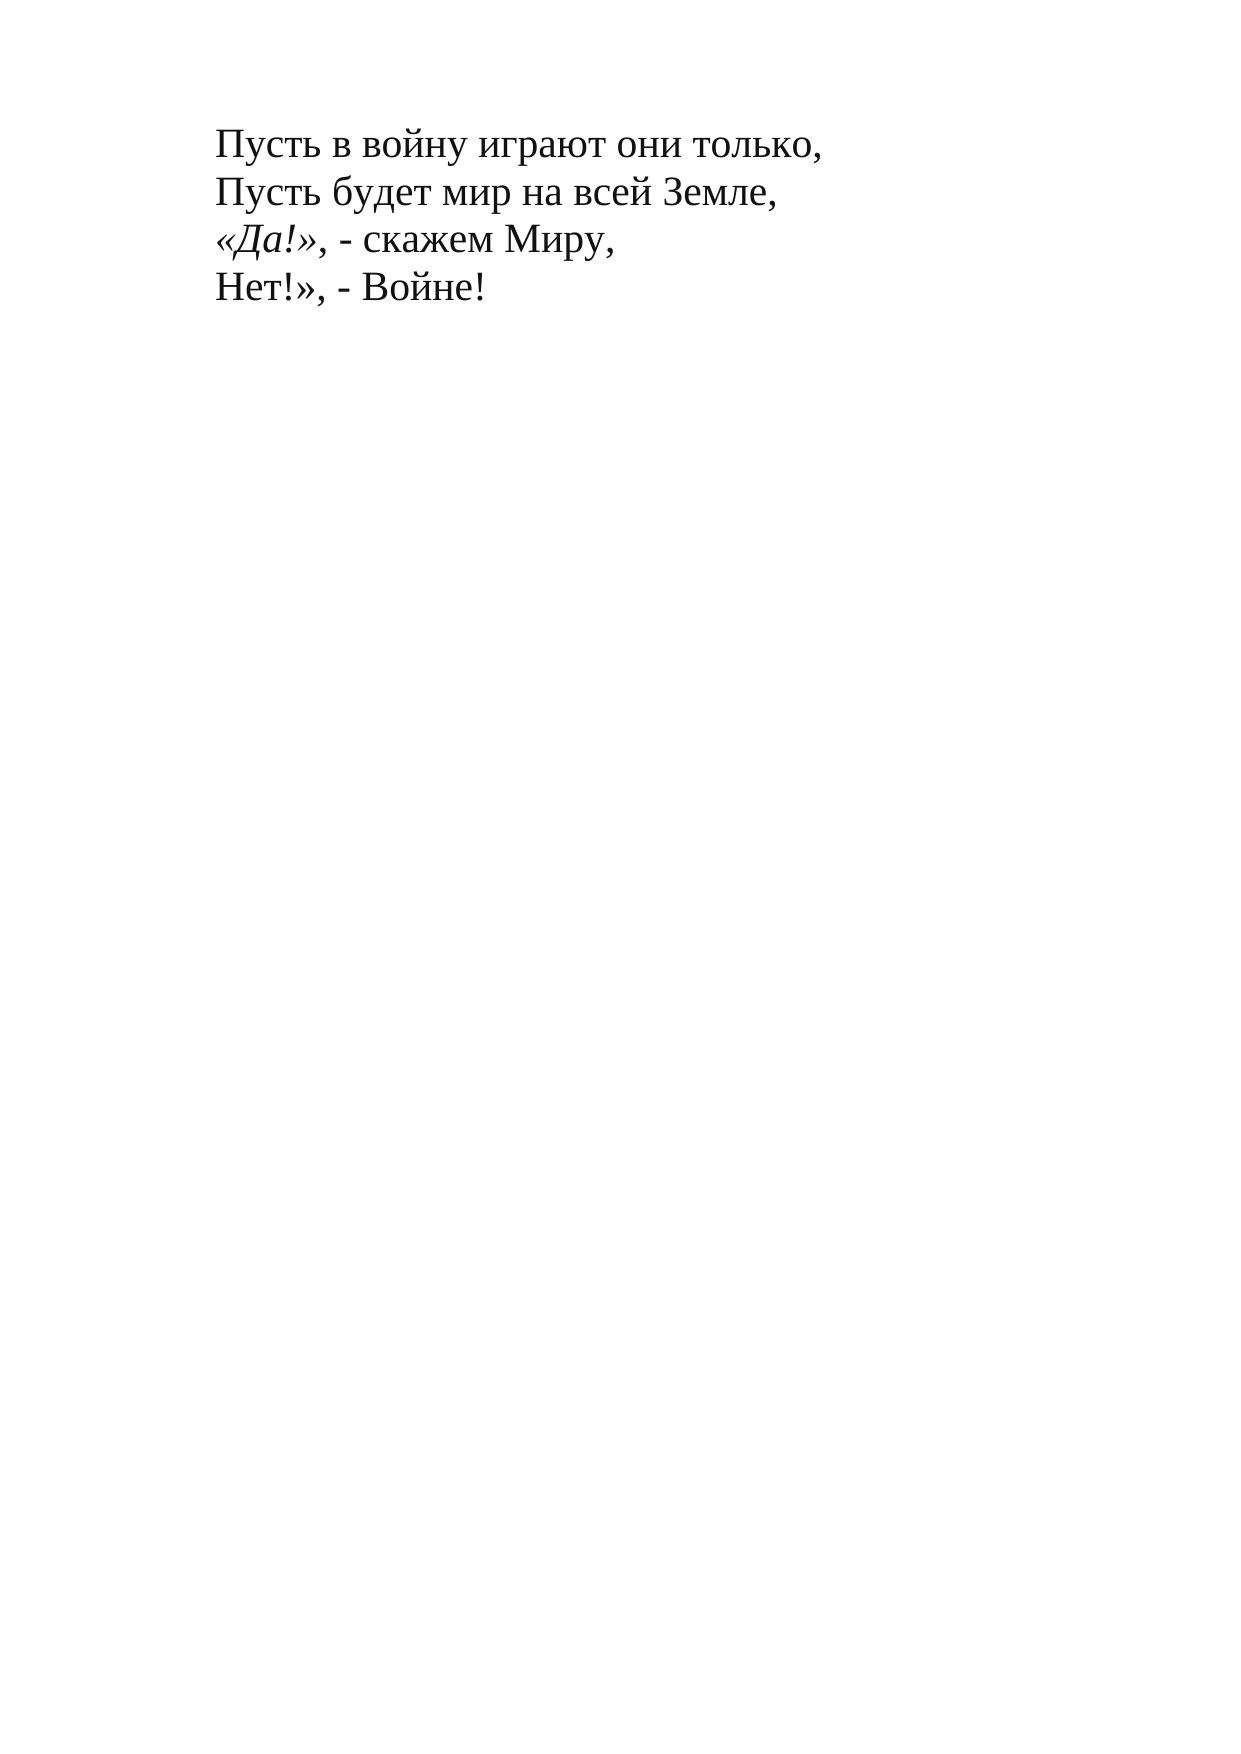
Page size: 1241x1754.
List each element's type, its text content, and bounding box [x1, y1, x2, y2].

text Нет!», - Войне! [177, 262, 1152, 310]
text Пусть в войну играют они только, [177, 118, 1152, 166]
text «Да!», - скажем Миру, [177, 214, 1152, 262]
text Пусть будет мир на всей Земле, [177, 166, 1152, 214]
